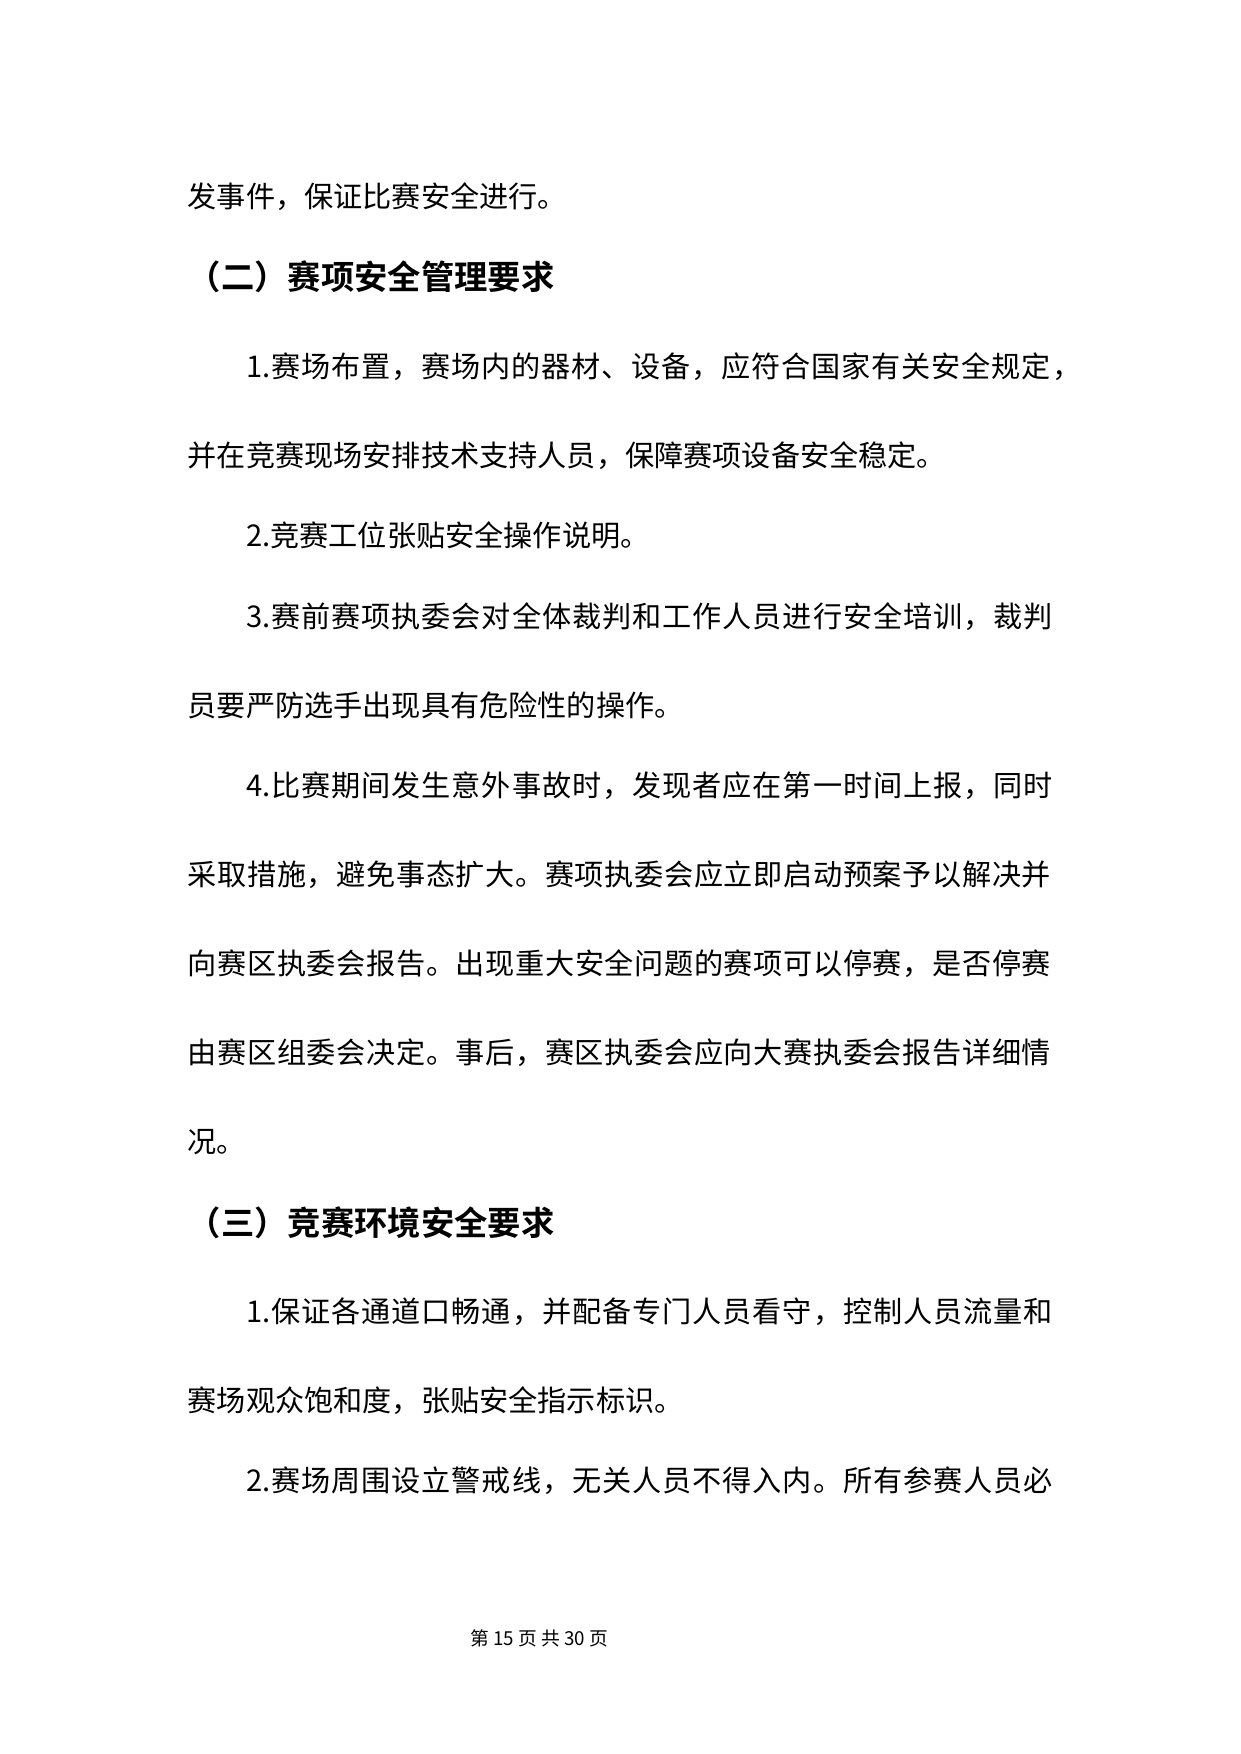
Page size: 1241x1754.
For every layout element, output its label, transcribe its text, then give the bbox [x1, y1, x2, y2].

text 3.赛前赛项执委会对全体裁判和工作人员进行安全培训，裁判员要严防选手出现具有危险性的操作。 [187, 582, 1053, 736]
text 1.保证各通道口畅通，并配备专门人员看守，控制人员流量和赛场观众饱和度，张贴安全指示标识。 [187, 1277, 1053, 1431]
text 2.竞赛工位张贴安全操作说明。 [187, 501, 1053, 566]
text 1.赛场布置，赛场内的器材、设备，应符合国家有关安全规定，并在竞赛现场安排技术支持人员，保障赛项设备安全稳定。 [187, 332, 1053, 486]
list （二）赛项安全管理要求 [187, 243, 1053, 308]
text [187, 162, 1053, 227]
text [187, 1447, 1053, 1512]
list （三）竞赛环境安全要求 [187, 1188, 1053, 1253]
text 4.比赛期间发生意外事故时，发现者应在第一时间上报，同时采取措施，避免事态扩大。赛项执委会应立即启动预案予以解决并向赛区执委会报告。出现重大安全问题的赛项可以停赛，是否停赛由赛区组委会决定。事后，赛区执委会应向大赛执委会报告详细情况。 [187, 752, 1053, 1172]
